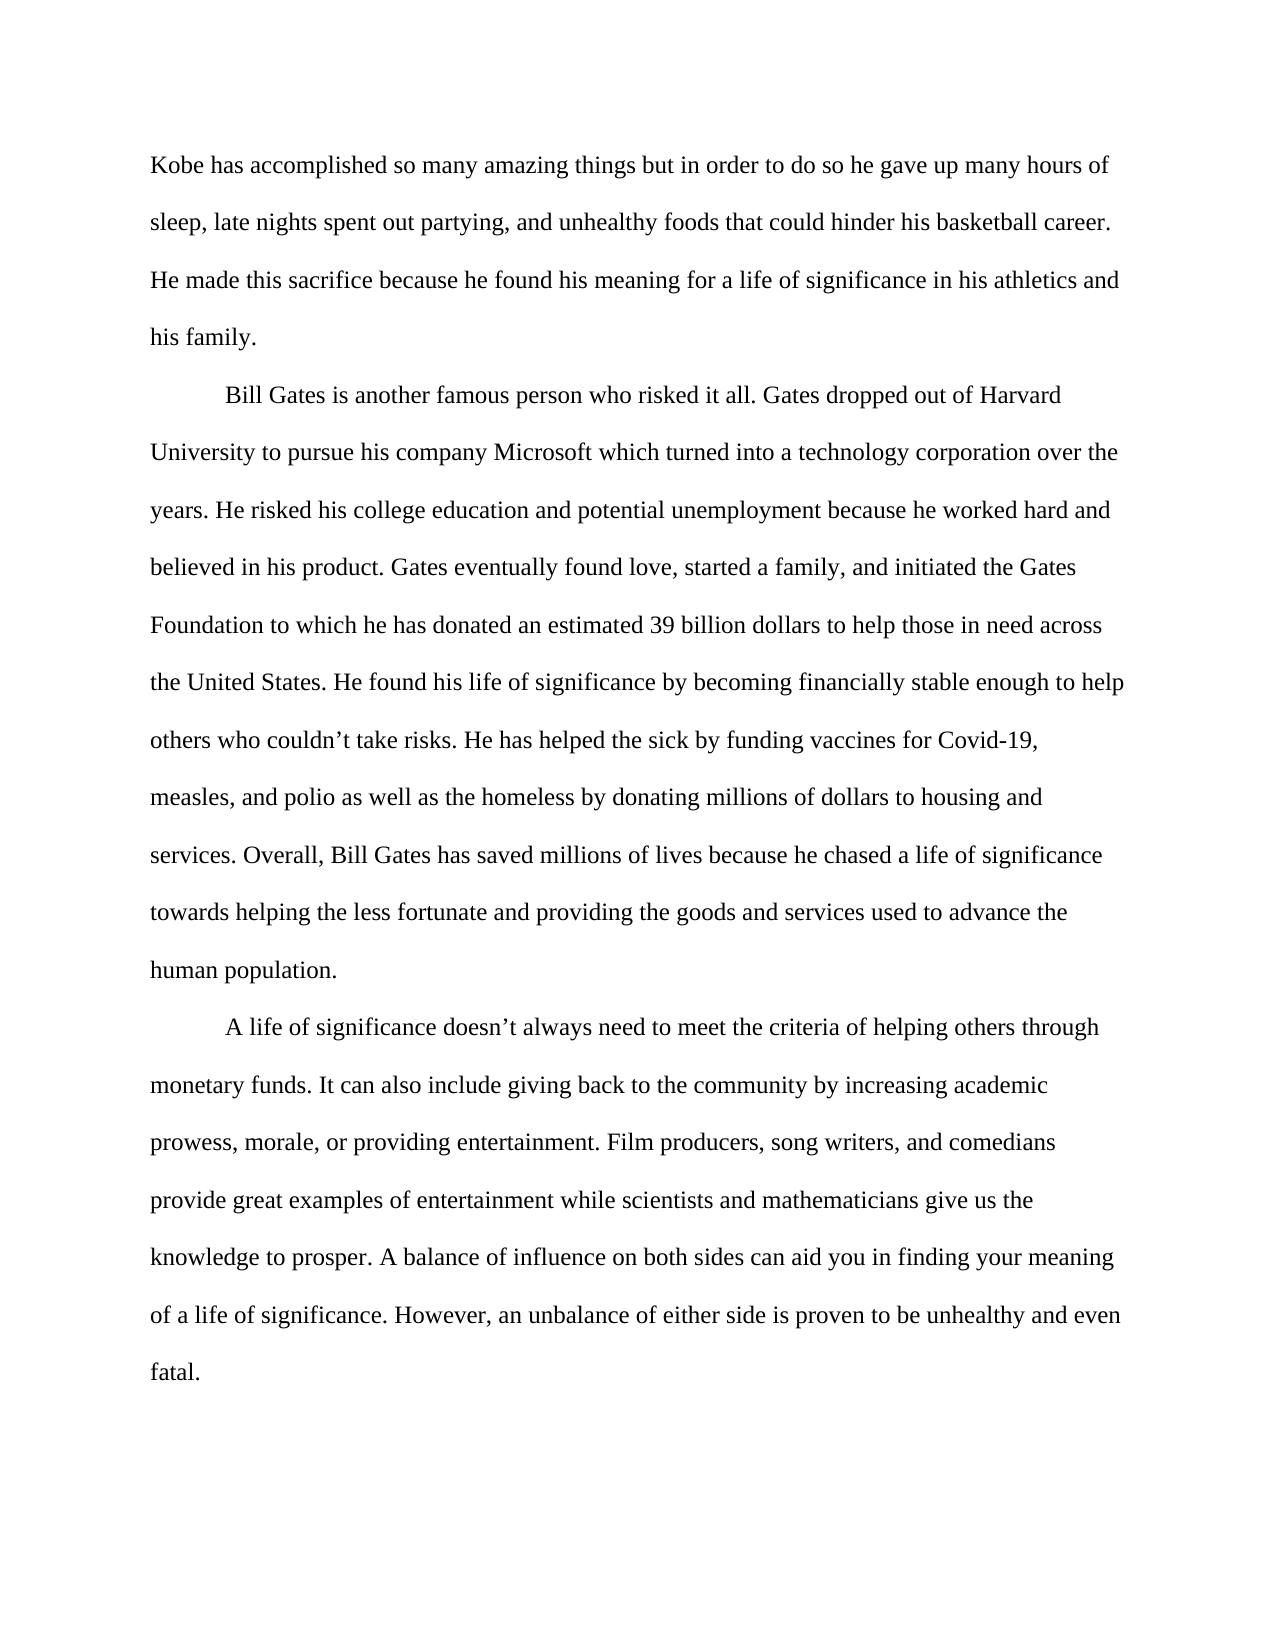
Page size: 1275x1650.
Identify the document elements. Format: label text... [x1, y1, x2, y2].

text Bill Gates is another famous person who risked it all. Gates dropped out of Harvard University to pursue his company Microsoft which turned into a technology corporation over the years. He risked his college education and potential unemployment because he worked hard and believed in his product. Gates eventually found love, started a family, and initiated the Gates Foundation to which he has donated an estimated 39 billion dollars to help those in need across the United States. He found his life of significance by becoming financially stable enough to help others who couldn’t take risks. He has helped the sick by funding vaccines for Covid-19, measles, and polio as well as the homeless by donating millions of dollars to housing and services. Overall, Bill Gates has saved millions of lives because he chased a life of significance towards helping the less fortunate and providing the goods and services used to advance the human population. [150, 380, 1125, 984]
text A life of significance doesn’t always need to meet the criteria of helping others through monetary funds. It can also include giving back to the community by increasing academic prowess, morale, or providing entertainment. Film producers, song writers, and comedians provide great examples of entertainment while scientists and mathematicians give us the knowledge to prosper. A balance of influence on both sides can aid you in finding your meaning of a life of significance. However, an unbalance of either side is proven to be unhealthy and even fatal. [150, 1012, 1125, 1386]
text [150, 150, 1125, 351]
